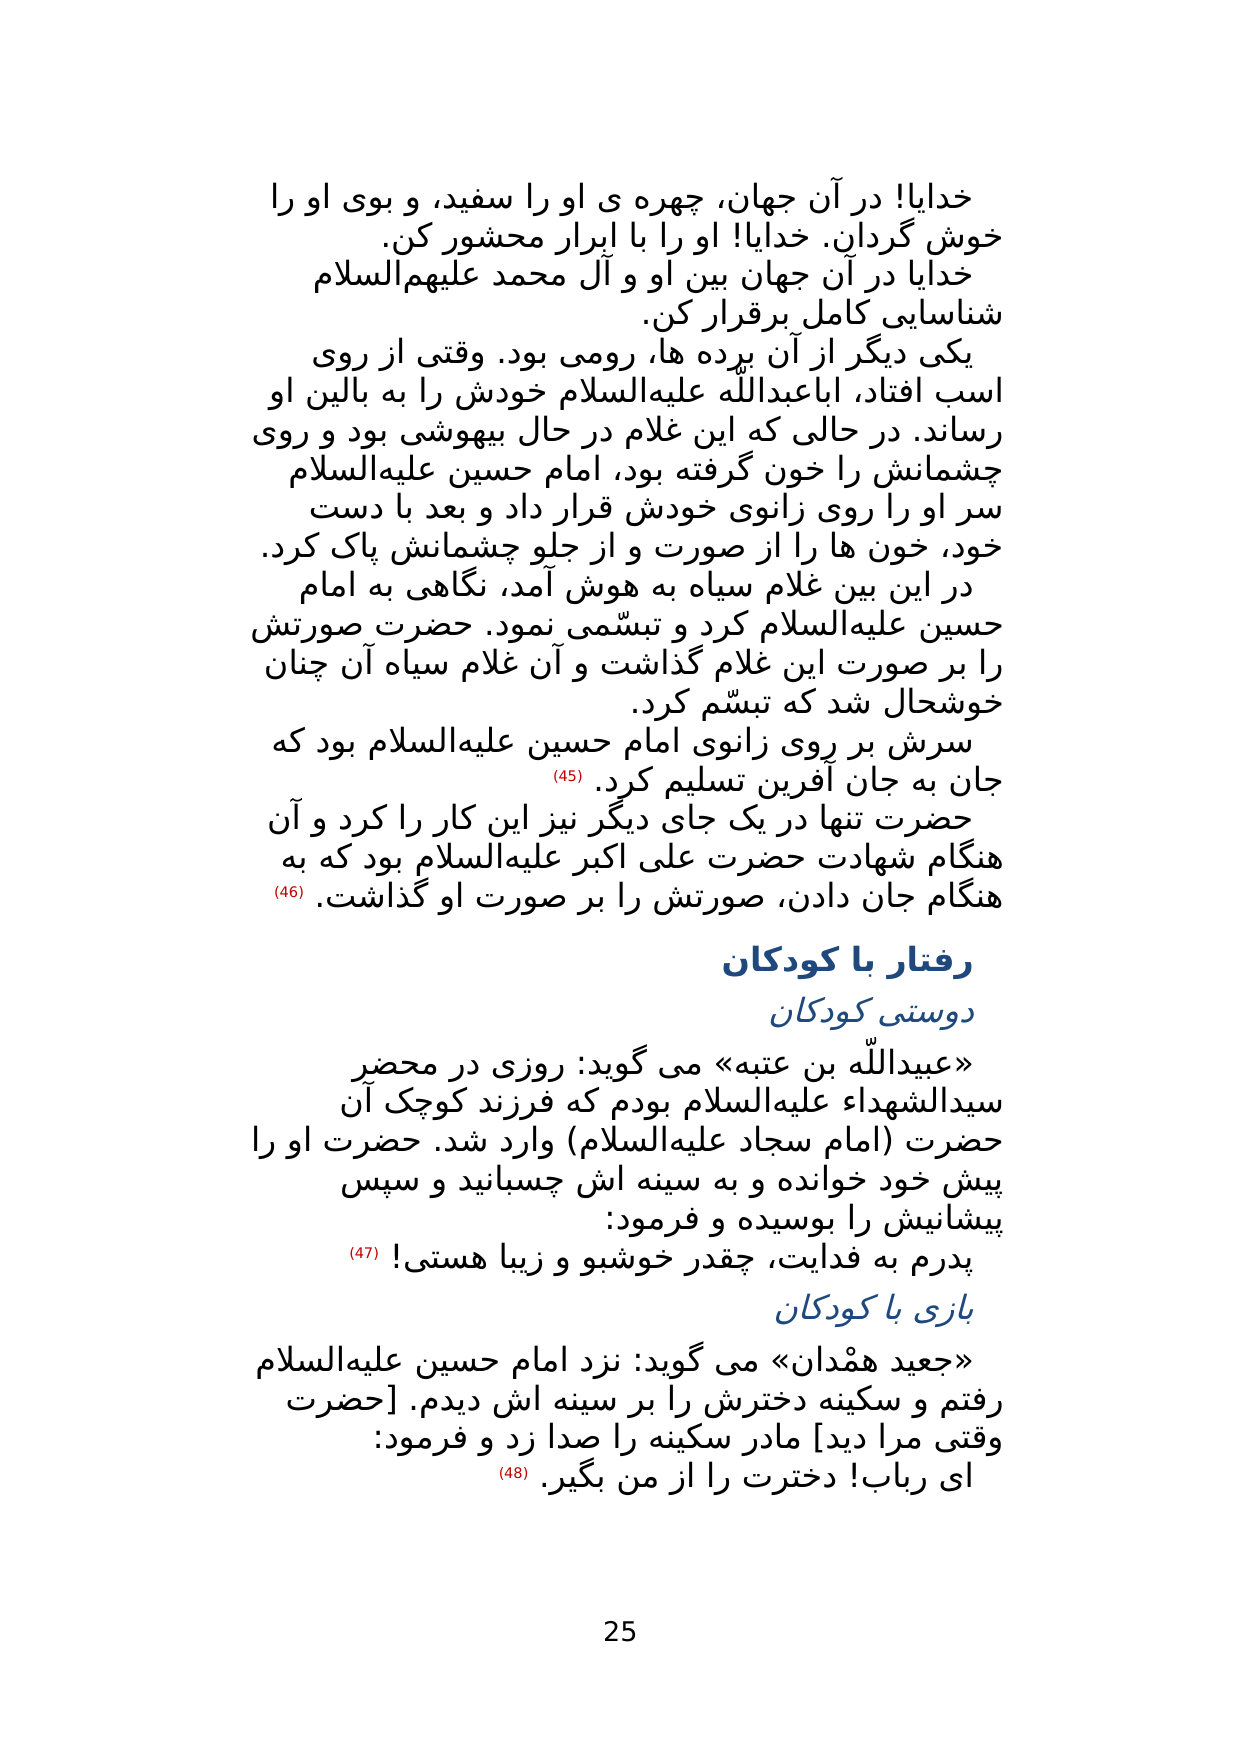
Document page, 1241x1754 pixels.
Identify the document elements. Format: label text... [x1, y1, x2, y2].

subtitle دوستی کودکان [236, 992, 1004, 1031]
subtitle رفتار با کودکان [236, 940, 1004, 979]
text خدایا در آن جهان بین او و آل محمد علیهم‌السلام شناسایی کامل برقرار کن. [236, 255, 1004, 333]
subtitle بازی با کودکان [236, 1289, 1004, 1328]
text «عبیداللّه بن عتبه» می گوید: روزی در محضر سیدالشهداء علیه‌السلام بودم که فرزند کوچک آن حضرت (امام سجاد علیه‌السلام) وارد شد. حضرت او را پیش خود خوانده و به سینه اش چسبانید و سپس پیشانیش را بوسیده و فرمود: [236, 1043, 1004, 1237]
text سرش بر روی زانوی امام حسین علیه‌السلام بود که جان به جان آفرین تسلیم کرد. (45) [236, 721, 1004, 799]
text ای رباب! دخترت را از من بگیر. (48) [236, 1457, 1004, 1496]
text «جعید همْدان» می گوید: نزد امام حسین علیه‌السلام رفتم و سکینه دخترش را بر سینه اش دیدم. [حضرت وقتی مرا دید] مادر سکینه را صدا زد و فرمود: [236, 1340, 1004, 1457]
text یکی دیگر از آن برده ها، رومی بود. وقتی از روی اسب افتاد، اباعبداللّه علیه‌السلام خودش را به بالین او رساند. در حالی که این غلام در حال بیهوشی بود و روی چشمانش را خون گرفته بود، امام حسین علیه‌السلام سر او را روی زانوی خودش قرار داد و بعد با دست خود، خون ها را از صورت و از جلو چشمانش پاک کرد. [236, 333, 1004, 566]
text در این بین غلام سیاه به هوش آمد، نگاهی به امام حسین علیه‌السلام کرد و تبسّمی نمود. حضرت صورتش را بر صورت این غلام گذاشت و آن غلام سیاه آن چنان خوشحال شد که تبسّم کرد. [236, 566, 1004, 721]
text خدایا! در آن جهان، چهره ی او را سفید، و بوی او را خوش گردان. خدایا! او را با ابرار محشور کن. [236, 177, 1004, 255]
text حضرت تنها در یک جای دیگر نیز این کار را کرد و آن هنگام شهادت حضرت علی اکبر علیه‌السلام بود که به هنگام جان دادن، صورتش را بر صورت او گذاشت. (46) [236, 799, 1004, 915]
text پدرم به فدایت، چقدر خوشبو و زیبا هستی! (47) [236, 1237, 1004, 1276]
